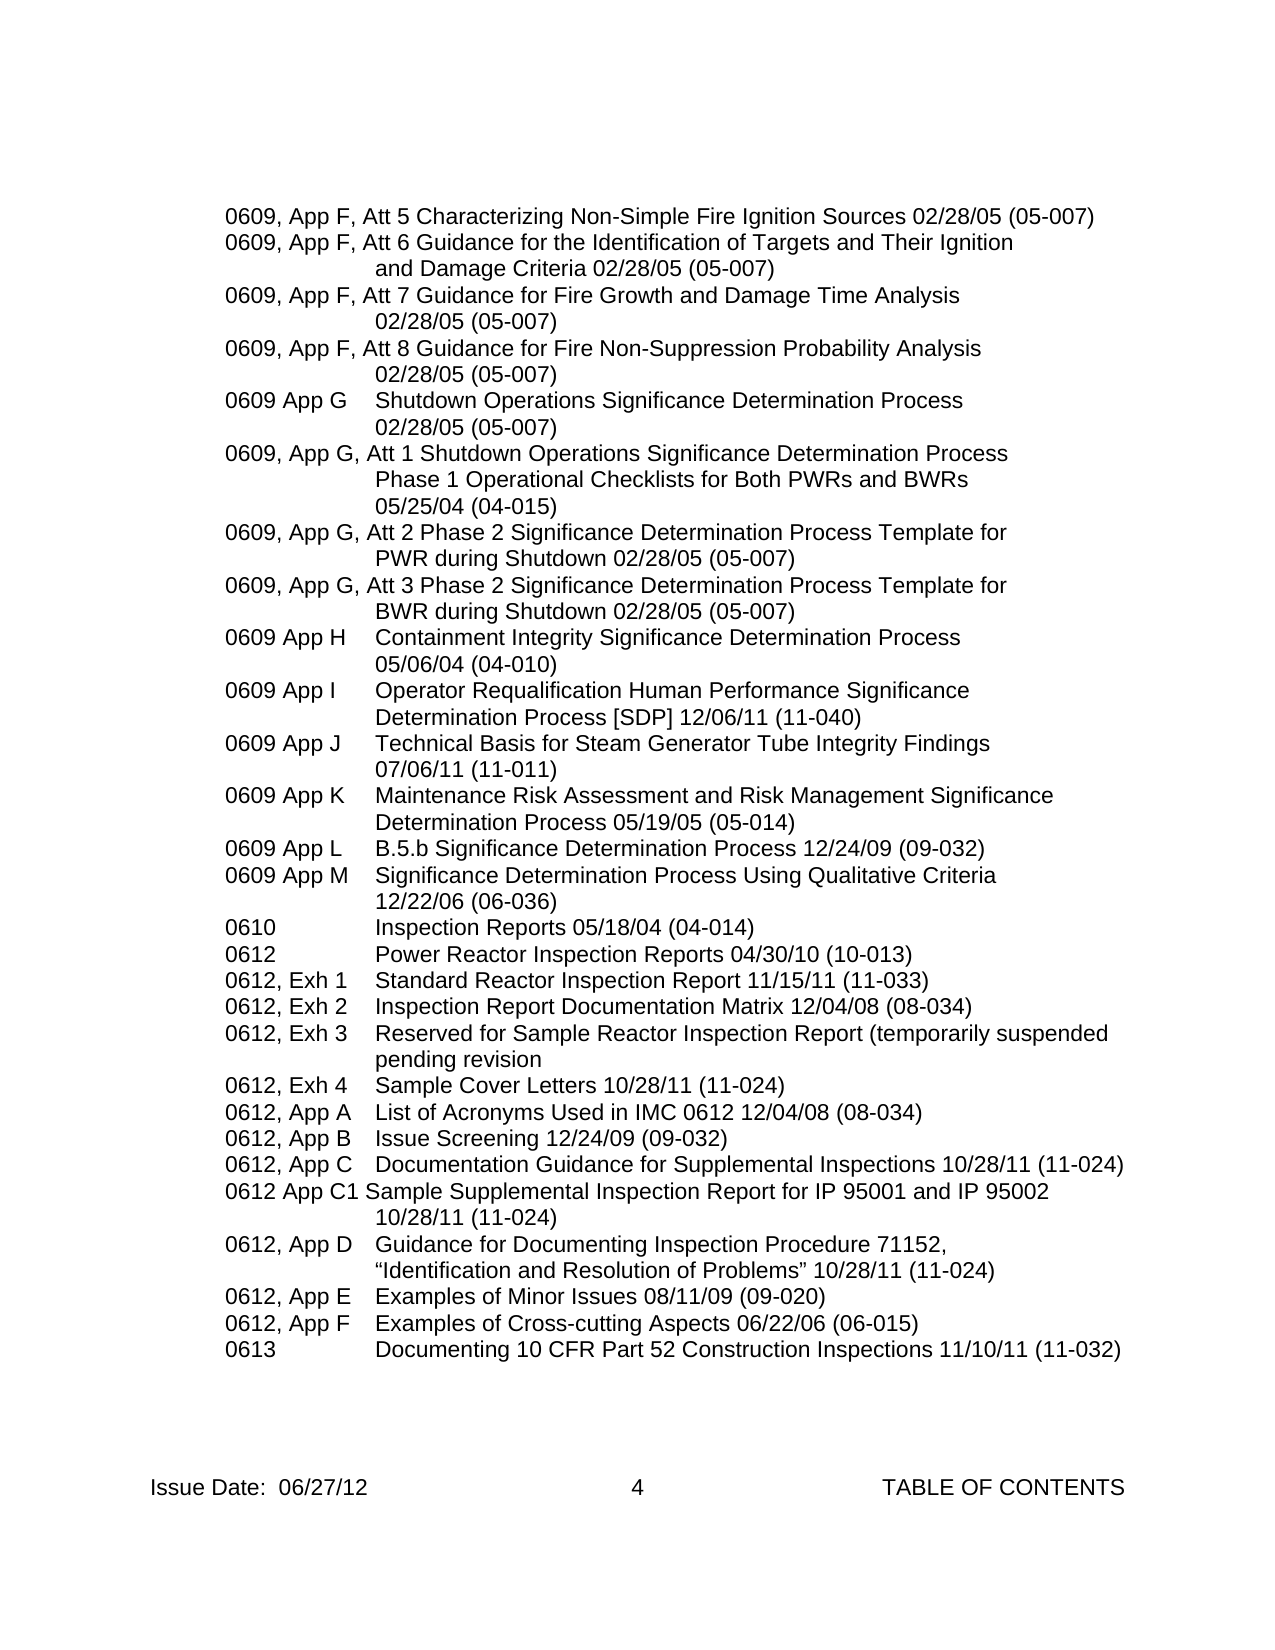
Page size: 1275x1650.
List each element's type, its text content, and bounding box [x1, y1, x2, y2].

text 0609 App K Maintenance Risk Assessment and Risk Management Significance [150, 782, 1125, 809]
text 0612, Exh 2 Inspection Report Documentation Matrix 12/04/08 (08-034) [150, 993, 1125, 1020]
text 02/28/05 (05-007) [150, 413, 1125, 440]
text 12/22/06 (06-036) [150, 888, 1125, 914]
text 0609 App H Containment Integrity Significance Determination Process [150, 624, 1125, 651]
text 05/25/04 (04-015) [150, 493, 1125, 519]
text 0612, App F Examples of Cross-cutting Aspects 06/22/06 (06-015) [150, 1309, 1125, 1336]
text 0612, App B Issue Screening 12/24/09 (09-032) [150, 1125, 1125, 1151]
text 0612 App C1 Sample Supplemental Inspection Report for IP 95001 and IP 95002 10/28/11 (11-024) [150, 1178, 1125, 1231]
text 0612, App A List of Acronyms Used in IMC 0612 12/04/08 (08-034) [150, 1099, 1125, 1125]
text PWR during Shutdown 02/28/05 (05-007) [150, 545, 1125, 572]
text 0612, Exh 3 Reserved for Sample Reactor Inspection Report (temporarily suspended pending revision [150, 1020, 1125, 1072]
text “Identification and Resolution of Problems” 10/28/11 (11-024) [150, 1257, 1125, 1283]
text 02/28/05 (05-007) [150, 308, 1125, 334]
text 0609, App G, Att 2 Phase 2 Significance Determination Process Template for [150, 519, 1125, 545]
text 0612 Power Reactor Inspection Reports 04/30/10 (10-013) [150, 941, 1125, 967]
text Determination Process 05/19/05 (05-014) [150, 809, 1125, 835]
text Phase 1 Operational Checklists for Both PWRs and BWRs [150, 466, 1125, 493]
text Determination Process [SDP] 12/06/11 (11-040) [150, 703, 1125, 730]
text 0609 App G Shutdown Operations Significance Determination Process [150, 387, 1125, 413]
text 0610 Inspection Reports 05/18/04 (04-014) [150, 914, 1125, 941]
text 0609, App F, Att 8 Guidance for Fire Non-Suppression Probability Analysis [150, 334, 1125, 361]
text 0609 App I Operator Requalification Human Performance Significance [150, 677, 1125, 703]
text BWR during Shutdown 02/28/05 (05-007) [150, 598, 1125, 624]
text 0609, App F, Att 7 Guidance for Fire Growth and Damage Time Analysis [150, 282, 1125, 308]
text 02/28/05 (05-007) [150, 361, 1125, 387]
text 0609, App G, Att 3 Phase 2 Significance Determination Process Template for [150, 572, 1125, 598]
text 0612, Exh 1 Standard Reactor Inspection Report 11/15/11 (11-033) [150, 967, 1125, 993]
text 0609 App J Technical Basis for Steam Generator Tube Integrity Findings [175, 730, 1125, 756]
text 05/06/04 (04-010) [150, 651, 1125, 677]
text 0609, App F, Att 6 Guidance for the Identification of Targets and Their Ignition [150, 229, 1125, 255]
text 0609 App M Significance Determination Process Using Qualitative Criteria [150, 862, 1125, 888]
text 0613 Documenting 10 CFR Part 52 Construction Inspections 11/10/11 (11-032) [150, 1336, 1125, 1362]
text 07/06/11 (11-011) [175, 756, 1125, 782]
text and Damage Criteria 02/28/05 (05-007) [150, 255, 1125, 282]
text 0612, Exh 4 Sample Cover Letters 10/28/11 (11-024) [150, 1072, 1125, 1099]
text 0612, App E Examples of Minor Issues 08/11/09 (09-020) [150, 1283, 1125, 1309]
text 0609 App L B.5.b Significance Determination Process 12/24/09 (09-032) [150, 835, 1125, 862]
text 0612, App C Documentation Guidance for Supplemental Inspections 10/28/11 (11-024) [150, 1151, 1125, 1178]
text 0612, App D Guidance for Documenting Inspection Procedure 71152, [150, 1231, 1125, 1257]
text 0609, App F, Att 5 Characterizing Non-Simple Fire Ignition Sources 02/28/05 (05-007) [150, 203, 1125, 229]
text 0609, App G, Att 1 Shutdown Operations Significance Determination Process [150, 440, 1125, 466]
